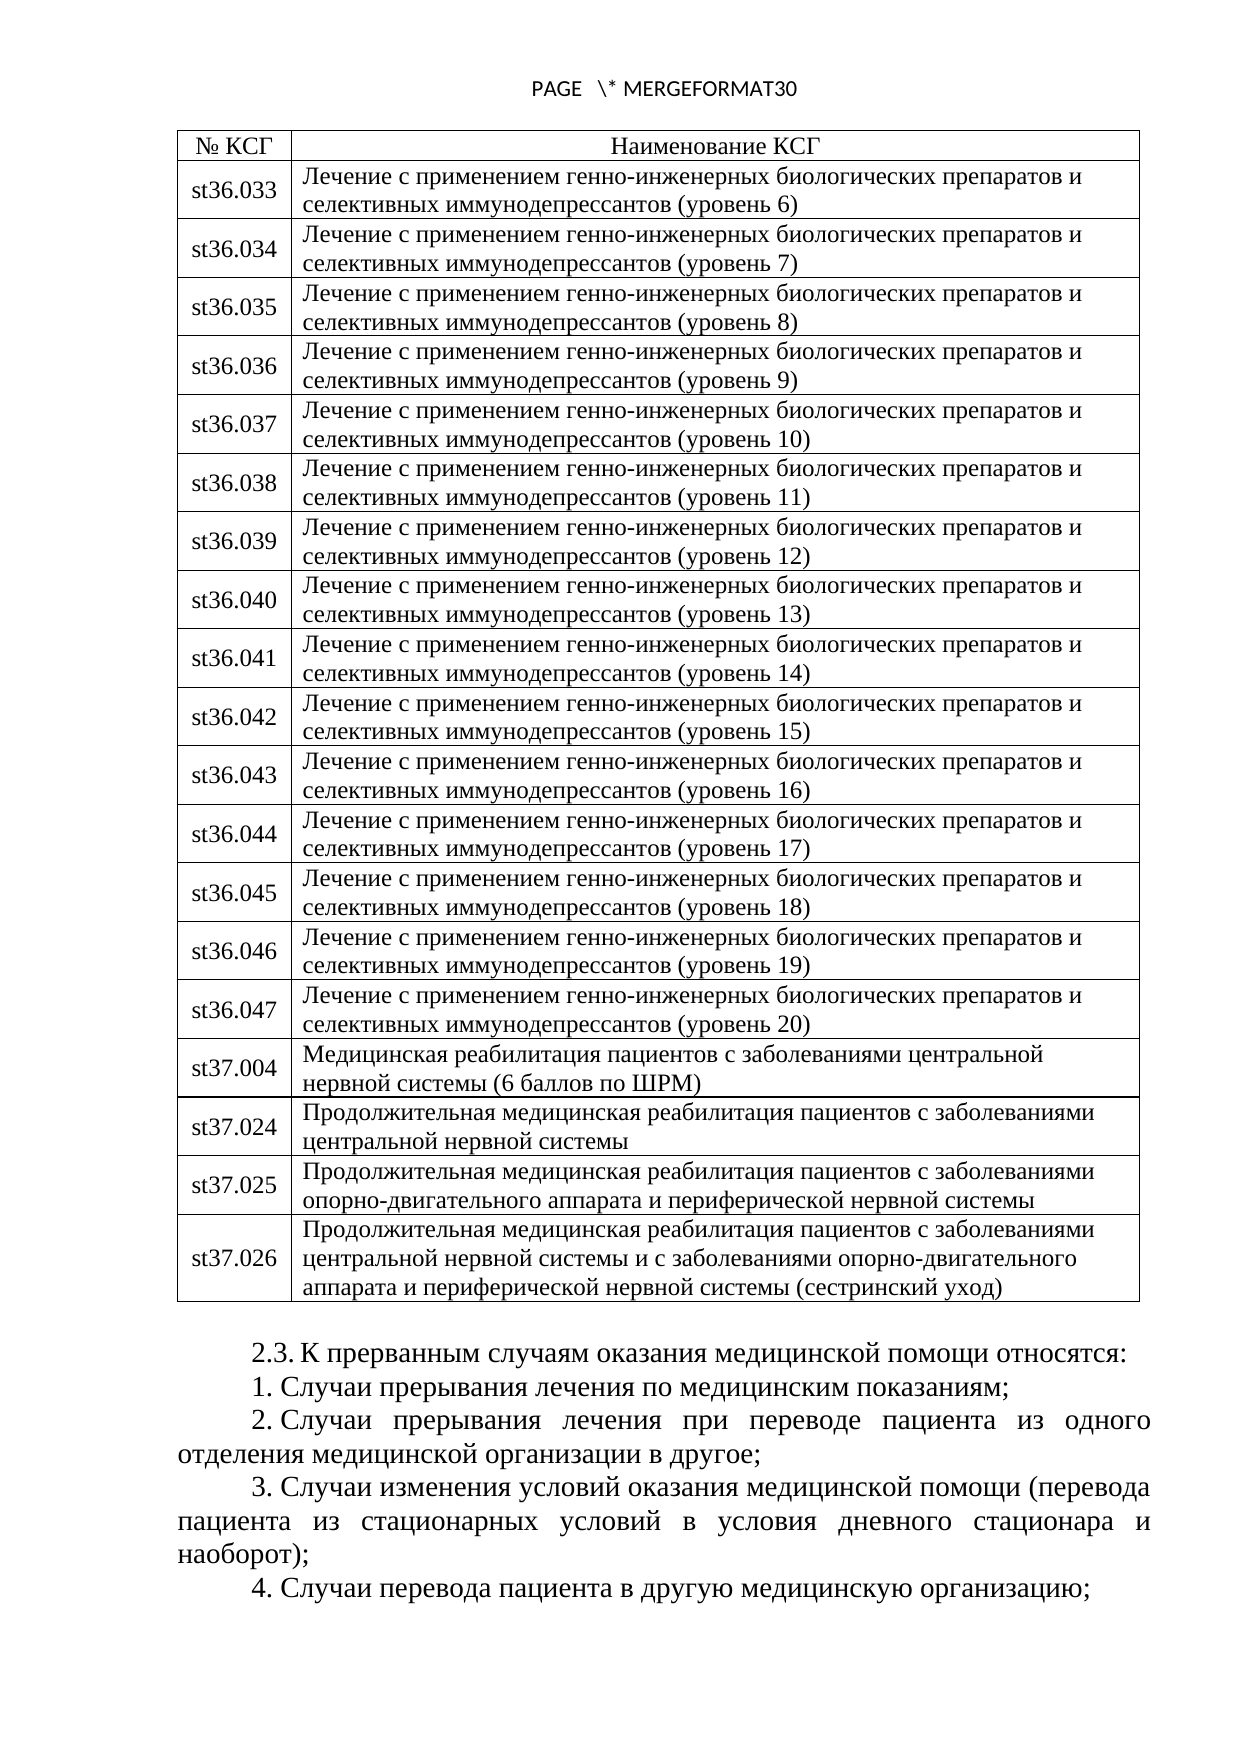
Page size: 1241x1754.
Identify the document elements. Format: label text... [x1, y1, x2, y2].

table_cell st36.044 [178, 805, 291, 862]
table_header № КСГ [178, 131, 291, 160]
table_cell st36.046 [178, 922, 291, 979]
table_cell st36.043 [178, 746, 291, 804]
text 2. Случаи прерывания лечения при переводе пациента из одного отделения медицинской организации в другое; [177, 1402, 1152, 1469]
table_cell Лечение с применением генно-инженерных биологических препаратов и селективных иммунодепрессантов (уровень 20) [292, 980, 1139, 1038]
table_cell st36.042 [178, 688, 291, 745]
table_cell st37.025 [178, 1156, 291, 1213]
table_cell Лечение с применением генно-инженерных биологических препаратов и селективных иммунодепрессантов (уровень 10) [292, 395, 1139, 452]
table_cell Лечение с применением генно-инженерных биологических препаратов и селективных иммунодепрессантов (уровень 18) [292, 863, 1139, 921]
table_cell st37.024 [178, 1098, 291, 1155]
table_cell Лечение с применением генно-инженерных биологических препаратов и селективных иммунодепрессантов (уровень 9) [292, 336, 1139, 394]
table_cell st36.039 [178, 512, 291, 569]
table_cell Продолжительная медицинская реабилитация пациентов с заболеваниями центральной нервной системы и с заболеваниями опорно-двигательного аппарата и периферической нервной системы (сестринский уход) [292, 1215, 1139, 1301]
table_cell Лечение с применением генно-инженерных биологических препаратов и селективных иммунодепрессантов (уровень 8) [292, 278, 1139, 335]
table_cell st36.037 [178, 395, 291, 452]
table_cell Лечение с применением генно-инженерных биологических препаратов и селективных иммунодепрессантов (уровень 17) [292, 805, 1139, 862]
table_cell st36.033 [178, 161, 291, 218]
table_cell st36.035 [178, 278, 291, 335]
table_cell st37.004 [178, 1039, 291, 1096]
table_cell st36.041 [178, 629, 291, 687]
table_cell st37.026 [178, 1215, 291, 1301]
table_cell st36.047 [178, 980, 291, 1038]
table_cell Лечение с применением генно-инженерных биологических препаратов и селективных иммунодепрессантов (уровень 7) [292, 219, 1139, 277]
text 2.3. К прерванным случаям оказания медицинской помощи относятся: [177, 1335, 1152, 1369]
table_cell st36.040 [178, 571, 291, 628]
table_cell Продолжительная медицинская реабилитация пациентов с заболеваниями опорно-двигательного аппарата и периферической нервной системы [292, 1156, 1139, 1213]
table_cell st36.045 [178, 863, 291, 921]
table_cell Лечение с применением генно-инженерных биологических препаратов и селективных иммунодепрессантов (уровень 13) [292, 571, 1139, 628]
table_cell Лечение с применением генно-инженерных биологических препаратов и селективных иммунодепрессантов (уровень 14) [292, 629, 1139, 687]
table_cell Медицинская реабилитация пациентов с заболеваниями центральной нервной системы (6 баллов по ШРМ) [292, 1039, 1139, 1096]
table_cell Лечение с применением генно-инженерных биологических препаратов и селективных иммунодепрессантов (уровень 12) [292, 512, 1139, 569]
text 3. Случаи изменения условий оказания медицинской помощи (перевода пациента из стационарных условий в условия дневного стационара и наоборот); [177, 1469, 1152, 1570]
table_cell Лечение с применением генно-инженерных биологических препаратов и селективных иммунодепрессантов (уровень 19) [292, 922, 1139, 979]
table_cell Лечение с применением генно-инженерных биологических препаратов и селективных иммунодепрессантов (уровень 6) [292, 161, 1139, 218]
table_cell st36.034 [178, 219, 291, 277]
table_cell Лечение с применением генно-инженерных биологических препаратов и селективных иммунодепрессантов (уровень 16) [292, 746, 1139, 804]
table_cell Лечение с применением генно-инженерных биологических препаратов и селективных иммунодепрессантов (уровень 15) [292, 688, 1139, 745]
table_cell Продолжительная медицинская реабилитация пациентов с заболеваниями центральной нервной системы [292, 1098, 1139, 1155]
text 1. Случаи прерывания лечения по медицинским показаниям; [177, 1369, 1152, 1402]
table_cell st36.036 [178, 336, 291, 394]
text 4. Случаи перевода пациента в другую медицинскую организацию; [177, 1570, 1152, 1604]
table_cell st36.038 [178, 454, 291, 511]
table_header Наименование КСГ [292, 131, 1139, 160]
table_cell Лечение с применением генно-инженерных биологических препаратов и селективных иммунодепрессантов (уровень 11) [292, 454, 1139, 511]
